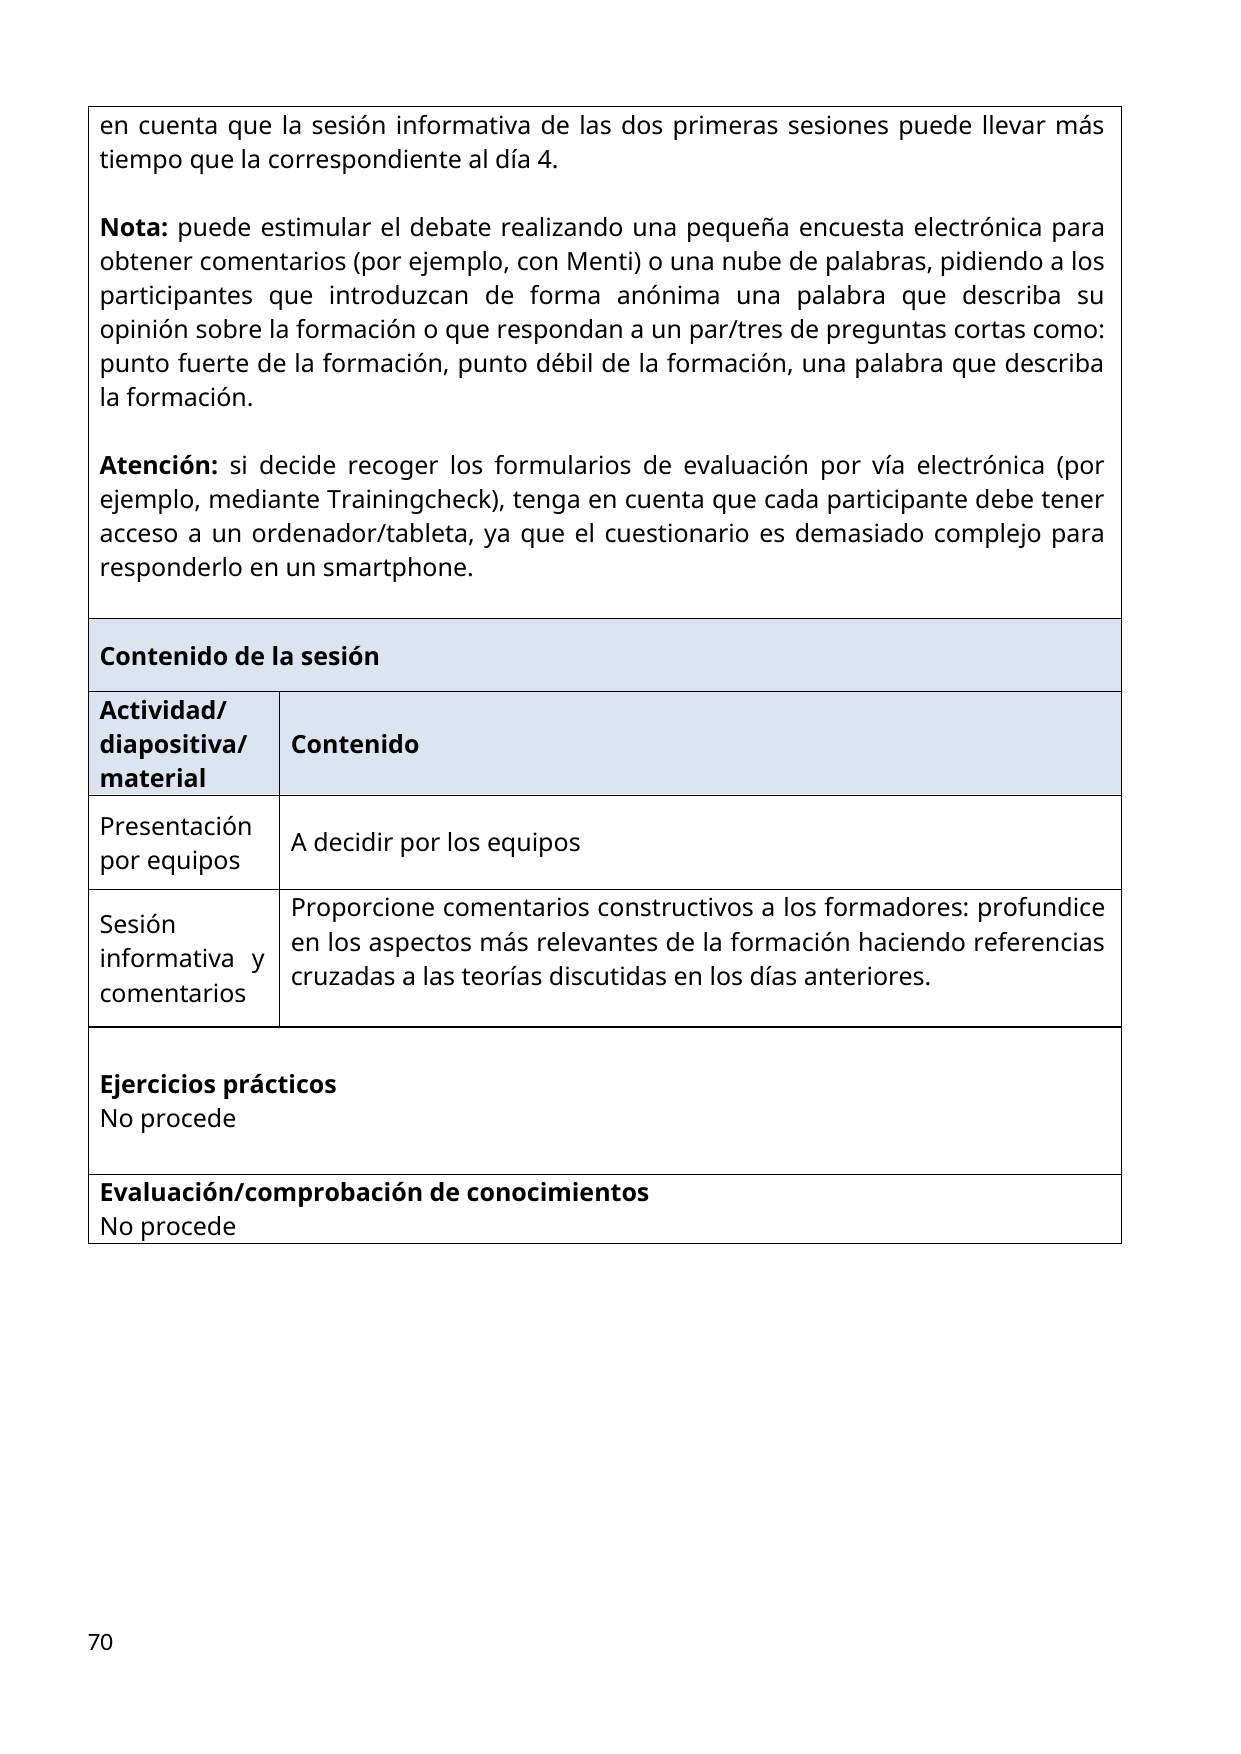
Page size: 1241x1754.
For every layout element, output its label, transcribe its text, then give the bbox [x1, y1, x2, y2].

table_cell Actividad/diapositiva/material [89, 692, 279, 794]
table_cell Contenido [280, 692, 1121, 794]
table_cell Ejercicios prácticos No procede [89, 1028, 1121, 1173]
table_cell Sesión informativa y comentarios [89, 890, 279, 1026]
table_cell Proporcione comentarios constructivos a los formadores: profundice en los aspectos más relevantes de la formación haciendo referencias cruzadas a las teorías discutidas en los días anteriores. [280, 890, 1121, 1026]
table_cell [89, 107, 1121, 618]
table_cell Presentación por equipos [89, 796, 279, 889]
table_cell Contenido de la sesión [89, 619, 1121, 691]
table_cell Evaluación/comprobación de conocimientos No procede [89, 1175, 1121, 1243]
table_cell A decidir por los equipos [280, 796, 1121, 889]
